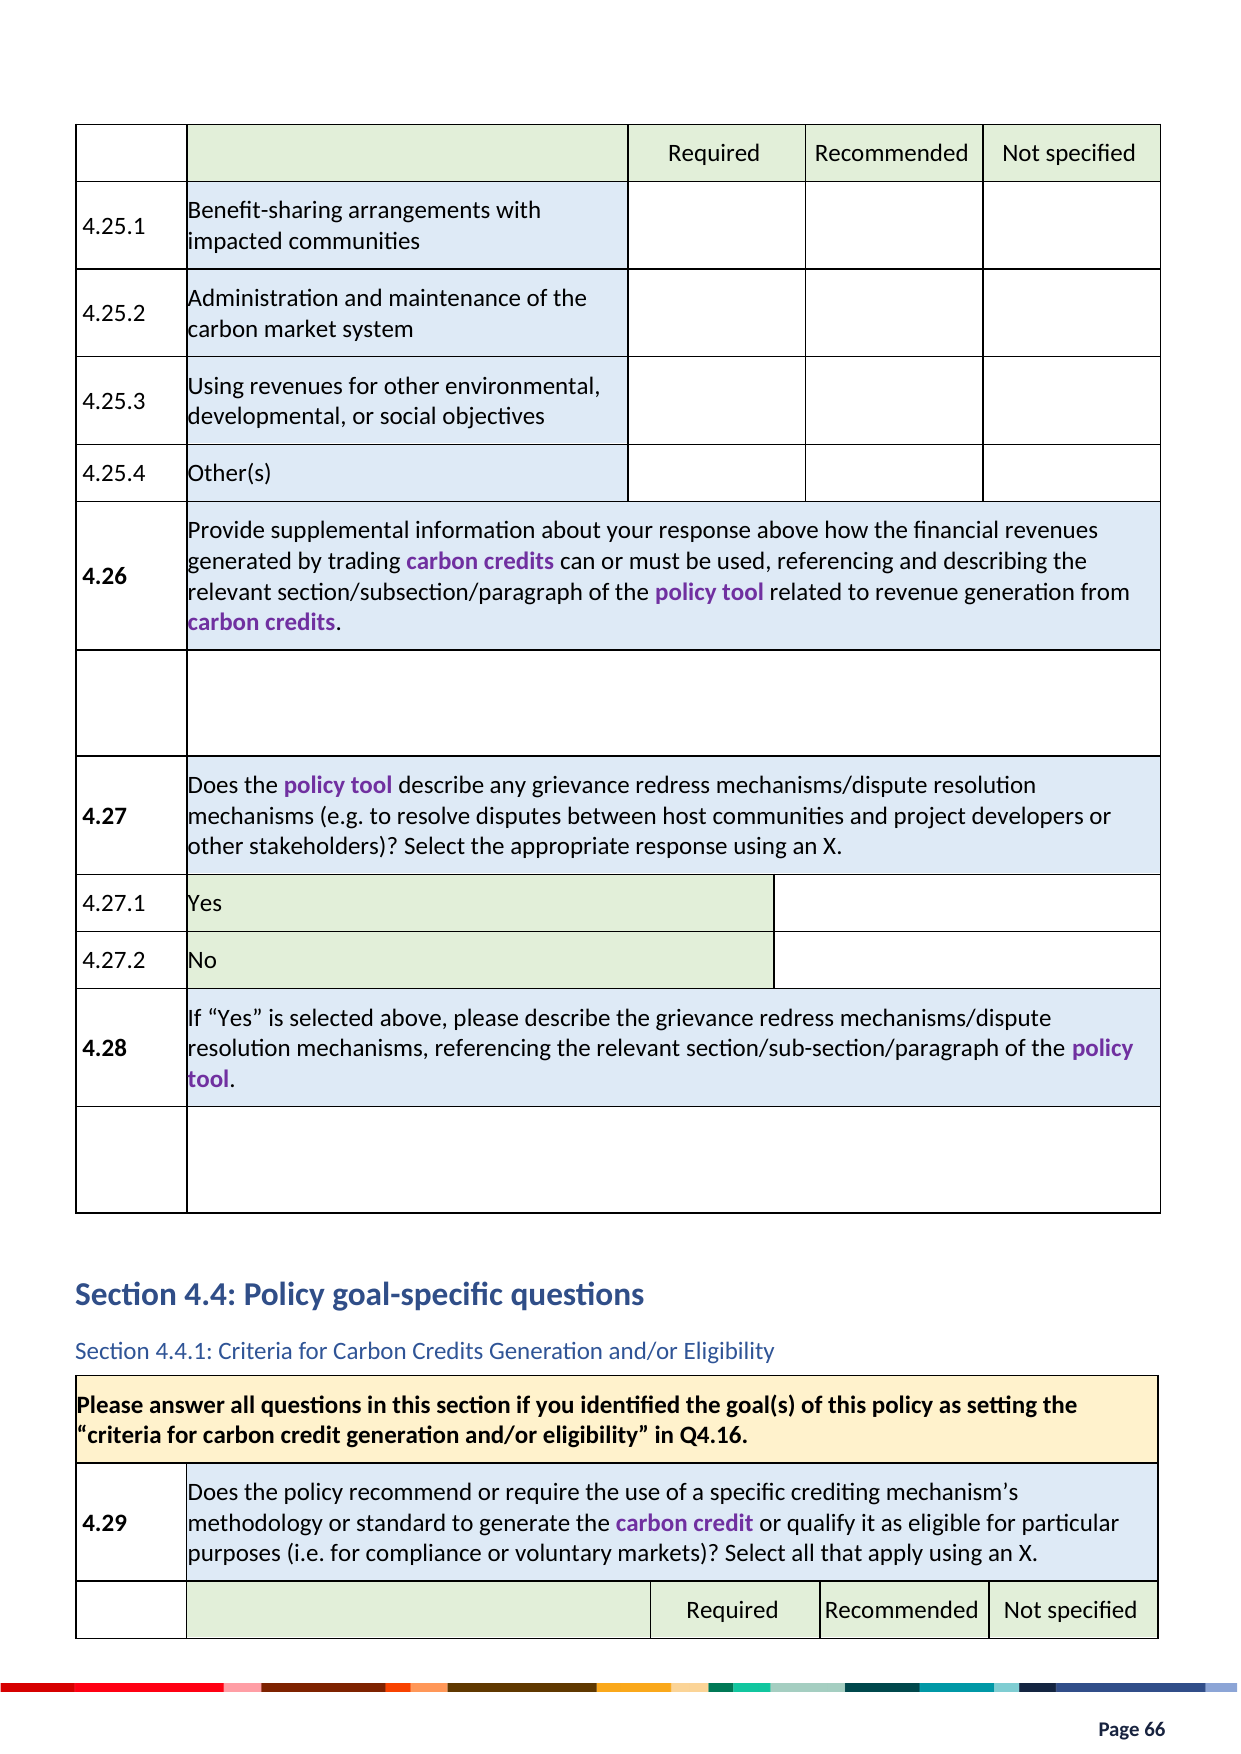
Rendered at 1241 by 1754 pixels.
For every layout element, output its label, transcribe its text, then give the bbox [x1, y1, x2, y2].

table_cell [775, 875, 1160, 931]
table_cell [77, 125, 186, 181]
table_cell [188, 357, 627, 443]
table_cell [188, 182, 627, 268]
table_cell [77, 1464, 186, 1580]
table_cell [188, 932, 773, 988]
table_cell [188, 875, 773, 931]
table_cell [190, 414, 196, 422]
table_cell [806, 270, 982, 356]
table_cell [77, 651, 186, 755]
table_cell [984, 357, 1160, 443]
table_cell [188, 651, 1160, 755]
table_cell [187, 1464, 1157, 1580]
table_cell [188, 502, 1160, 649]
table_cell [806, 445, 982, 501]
subtitle Section 4.4.1: Criteria for Carbon Credits Generation and/or Eligibility [75, 1331, 1165, 1366]
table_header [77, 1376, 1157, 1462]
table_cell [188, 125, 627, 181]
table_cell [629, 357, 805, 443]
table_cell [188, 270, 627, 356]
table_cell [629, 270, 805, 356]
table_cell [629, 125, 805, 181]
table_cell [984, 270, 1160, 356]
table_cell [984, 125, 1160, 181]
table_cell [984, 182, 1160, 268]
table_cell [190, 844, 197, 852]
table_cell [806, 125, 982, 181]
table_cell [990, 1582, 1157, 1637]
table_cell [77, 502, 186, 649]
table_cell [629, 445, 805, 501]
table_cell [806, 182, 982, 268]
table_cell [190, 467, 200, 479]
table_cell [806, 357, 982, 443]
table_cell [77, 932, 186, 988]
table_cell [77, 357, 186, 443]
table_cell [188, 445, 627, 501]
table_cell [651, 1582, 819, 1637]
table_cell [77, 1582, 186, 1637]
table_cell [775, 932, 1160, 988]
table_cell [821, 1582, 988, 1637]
subtitle Section 4.4: Policy goal-specific questions [75, 1273, 1165, 1314]
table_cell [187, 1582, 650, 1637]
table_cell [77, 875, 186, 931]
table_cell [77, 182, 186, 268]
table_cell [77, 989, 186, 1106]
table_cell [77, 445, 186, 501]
picture [0, 1683, 1236, 1692]
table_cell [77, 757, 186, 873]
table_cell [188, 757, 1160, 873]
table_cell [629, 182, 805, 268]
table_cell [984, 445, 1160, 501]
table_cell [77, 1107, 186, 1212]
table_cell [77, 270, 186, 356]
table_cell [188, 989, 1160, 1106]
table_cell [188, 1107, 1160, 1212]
